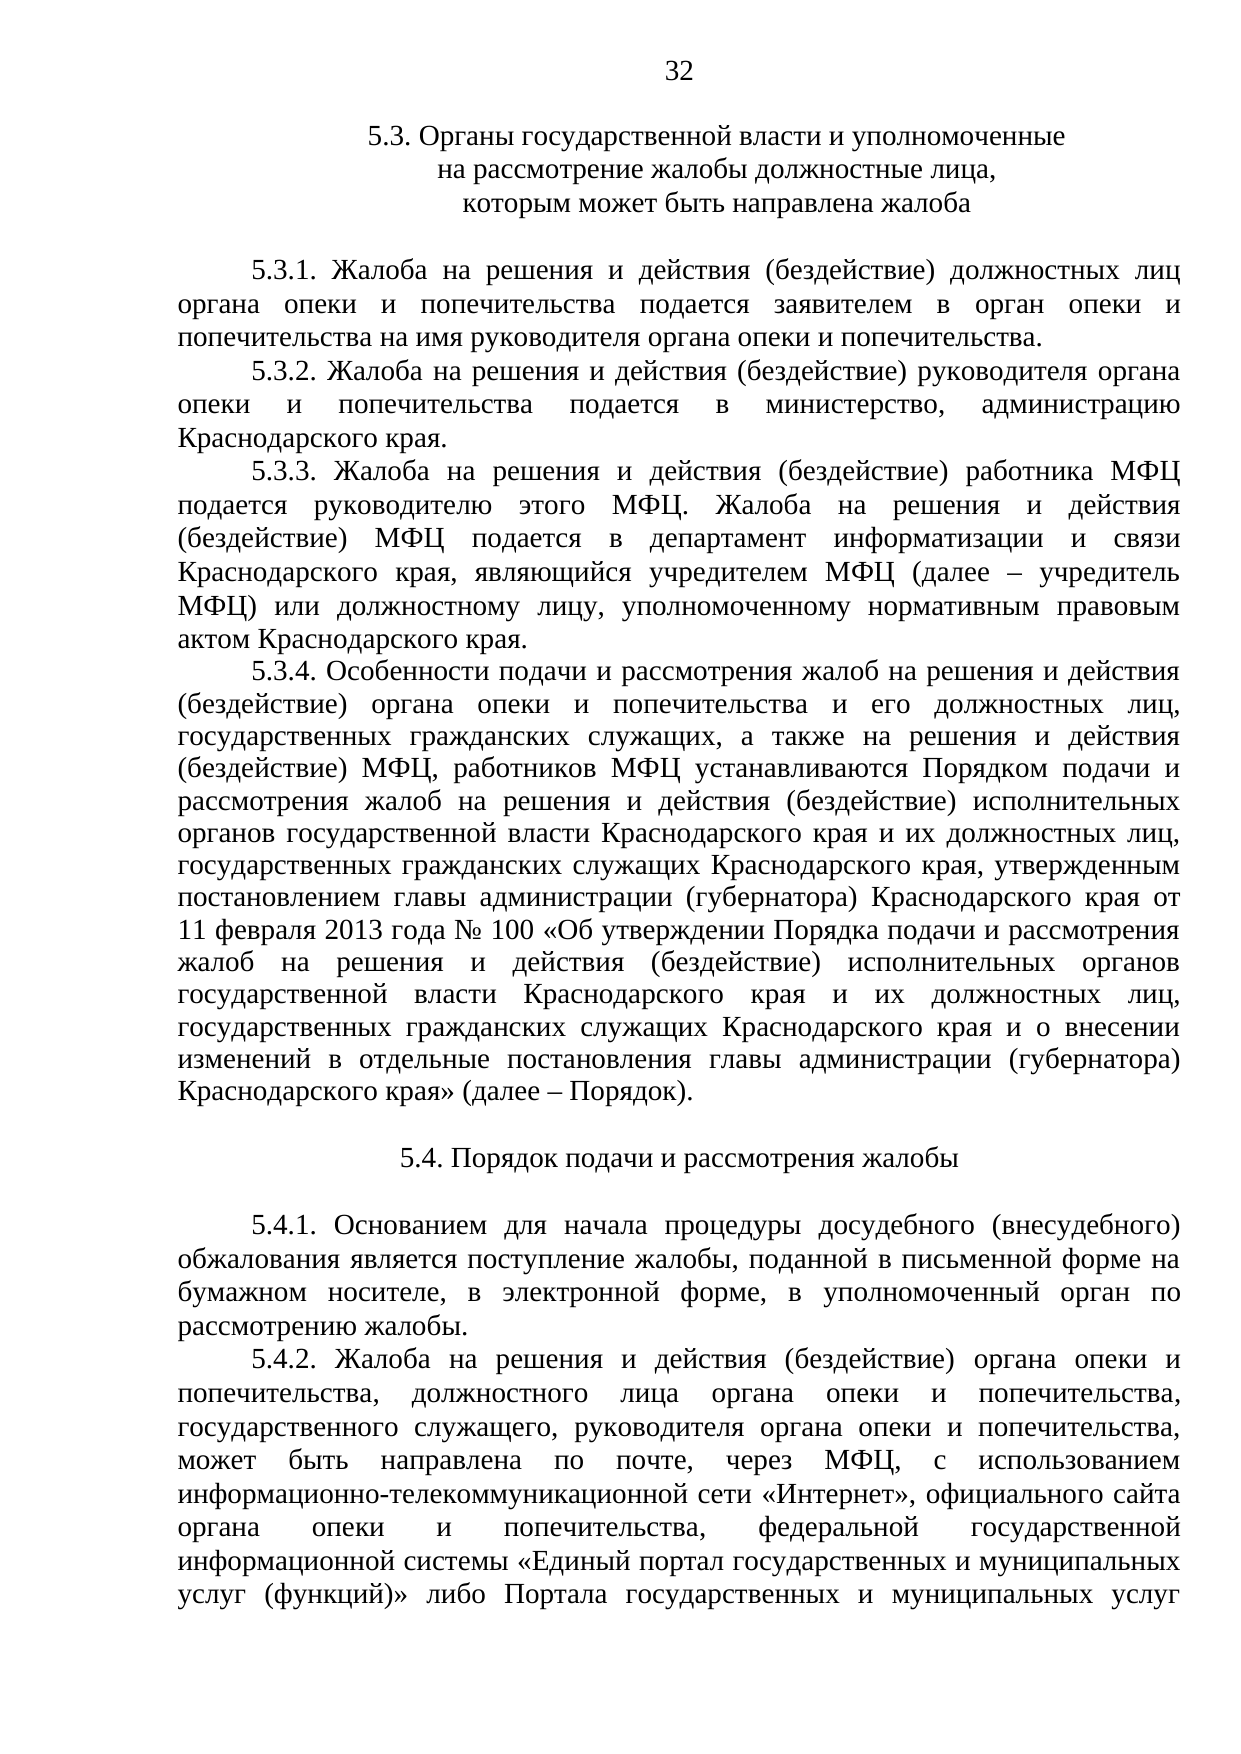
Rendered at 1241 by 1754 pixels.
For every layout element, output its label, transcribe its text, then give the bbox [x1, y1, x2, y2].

text которым может быть направлена жалоба [177, 185, 1181, 219]
text 5.4. Порядок подачи и рассмотрения жалобы [177, 1140, 1181, 1174]
text 5.3.3. Жалоба на решения и действия (бездействие) работника МФЦ подается руководителю этого МФЦ. Жалоба на решения и действия (бездействие) МФЦ подается в департамент информатизации и связи Краснодарского края, являющийся учредителем МФЦ (далее – учредитель МФЦ) или должностному лицу, уполномоченному нормативным правовым актом Краснодарского края. [177, 453, 1181, 655]
text 5.3.2. Жалоба на решения и действия (бездействие) руководителя органа опеки и попечительства подается в министерство, администрацию Краснодарского края. [177, 353, 1181, 453]
text на рассмотрение жалобы должностные лица, [177, 152, 1181, 185]
text 5.3. Органы государственной власти и уполномоченные [177, 118, 1181, 152]
text 5.3.4. Особенности подачи и рассмотрения жалоб на решения и действия (бездействие) органа опеки и попечительства и его должностных лиц, государственных гражданских служащих, а также на решения и действия (бездействие) МФЦ, работников МФЦ устанавливаются Порядком подачи и рассмотрения жалоб на решения и действия (бездействие) исполнительных органов государственной власти Краснодарского края и их должностных лиц, государственных гражданских служащих Краснодарского края, утвержденным постановлением главы администрации (губернатора) Краснодарского края от 11 февраля 2013 года № 100 «Об утверждении Порядка подачи и рассмотрения жалоб на решения и действия (бездействие) исполнительных органов государственной власти Краснодарского края и их должностных лиц, государственных гражданских служащих Краснодарского края и о внесении изменений в отдельные постановления главы администрации (губернатора) Краснодарского края» (далее – Порядок). [177, 655, 1181, 1107]
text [177, 1342, 1181, 1610]
text 5.3.1. Жалоба на решения и действия (бездействие) должностных лиц органа опеки и попечительства подается заявителем в орган опеки и попечительства на имя руководителя органа опеки и попечительства. [177, 252, 1181, 353]
text 5.4.1. Основанием для начала процедуры досудебного (внесудебного) обжалования является поступление жалобы, поданной в письменной форме на бумажном носителе, в электронной форме, в уполномоченный орган по рассмотрению жалобы. [177, 1207, 1181, 1342]
